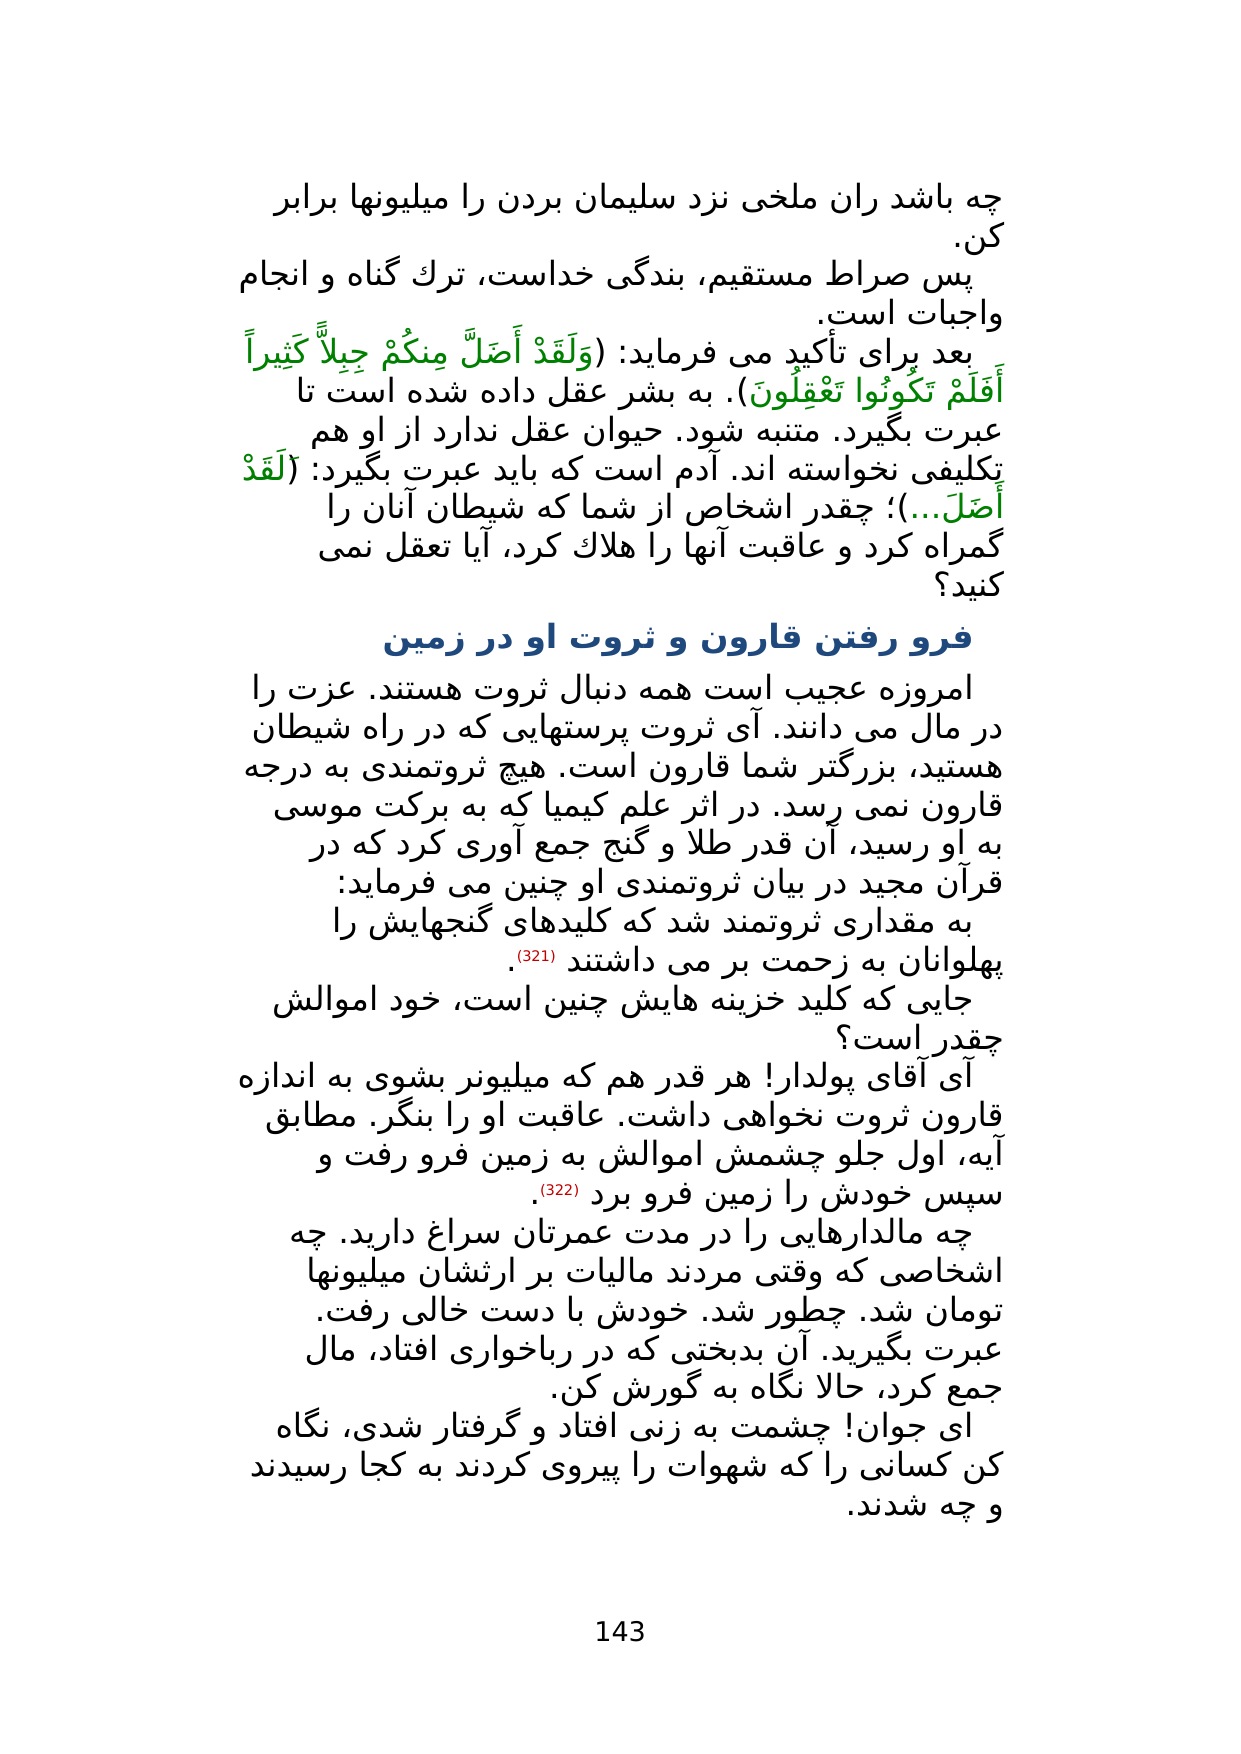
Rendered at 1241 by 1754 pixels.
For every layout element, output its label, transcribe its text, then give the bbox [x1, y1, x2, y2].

text اى جوان! چشمت به زنى افتاد و گرفتار شدى، نگاه كن كسانى را كه شهوات را پیروى كردند به كجا رسیدند و چه شدند. [236, 1407, 1004, 1523]
text آى آقاى پولدار! هر قدر هم كه میلیونر بشوى به اندازه قارون ثروت نخواهى داشت. عاقبت او را بنگر. مطابق آیه، اول جلو چشمش اموالش به زمین فرو رفت و سپس خودش را زمین فرو برد (322). [236, 1057, 1004, 1212]
text پس صراط مستقیم، بندگى خداست، ترك گناه و انجام واجبات است. [236, 255, 1004, 333]
subtitle فرو رفتن قارون و ثروت او در زمین [236, 617, 1004, 656]
text چه مالدارهایى را در مدت عمرتان سراغ دارید. چه اشخاصى كه وقتى مردند مالیات بر ارثشان میلیونها تومان شد. چطور شد. خودش با دست خالى رفت. عبرت بگیرید. آن بدبختى كه در رباخوارى افتاد، مال جمع كرد، حالا نگاه به گورش كن. [236, 1212, 1004, 1407]
text امروزه عجیب است همه دنبال ثروت هستند. عزت را در مال مى دانند. آى ثروت پرستهایى كه در راه شیطان هستید، بزرگتر شما قارون است. هیچ ثروتمندى به درجه قارون نمى رسد. در اثر علم كیمیا كه به بركت موسى به او رسید، آن قدر طلا و گنج جمع آورى كرد كه در قرآن مجید در بیان ثروتمندى او چنین مى فرماید: [236, 668, 1004, 902]
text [236, 177, 1004, 255]
text بعد براى تأكید مى فرماید: (وَلَقَدْ أَضَلَّ مِنكُمْ جِبِلاًّ كَثِیراً أَفَلَمْ تَكُونُوا تَعْقِلُونَ). به بشر عقل داده شده است تا عبرت بگیرد. متنبه شود. حیوان عقل ندارد از او هم تكلیفى نخواسته اند. آدم است كه باید عبرت بگیرد: (َلَقَدْ أَضَلَ...)؛ چقدر اشخاص از شما كه شیطان آنان را گمراه كرد و عاقبت آنها را هلاك كرد، آیا تعقل نمى كنید؟ [236, 333, 1004, 604]
text به مقدارى ثروتمند شد كه كلیدهاى گنجهایش را پهلوانان به زحمت بر مى داشتند (321). [236, 902, 1004, 979]
text جایى كه كلید خزینه هایش چنین است، خود اموالش چقدر است؟ [236, 979, 1004, 1057]
